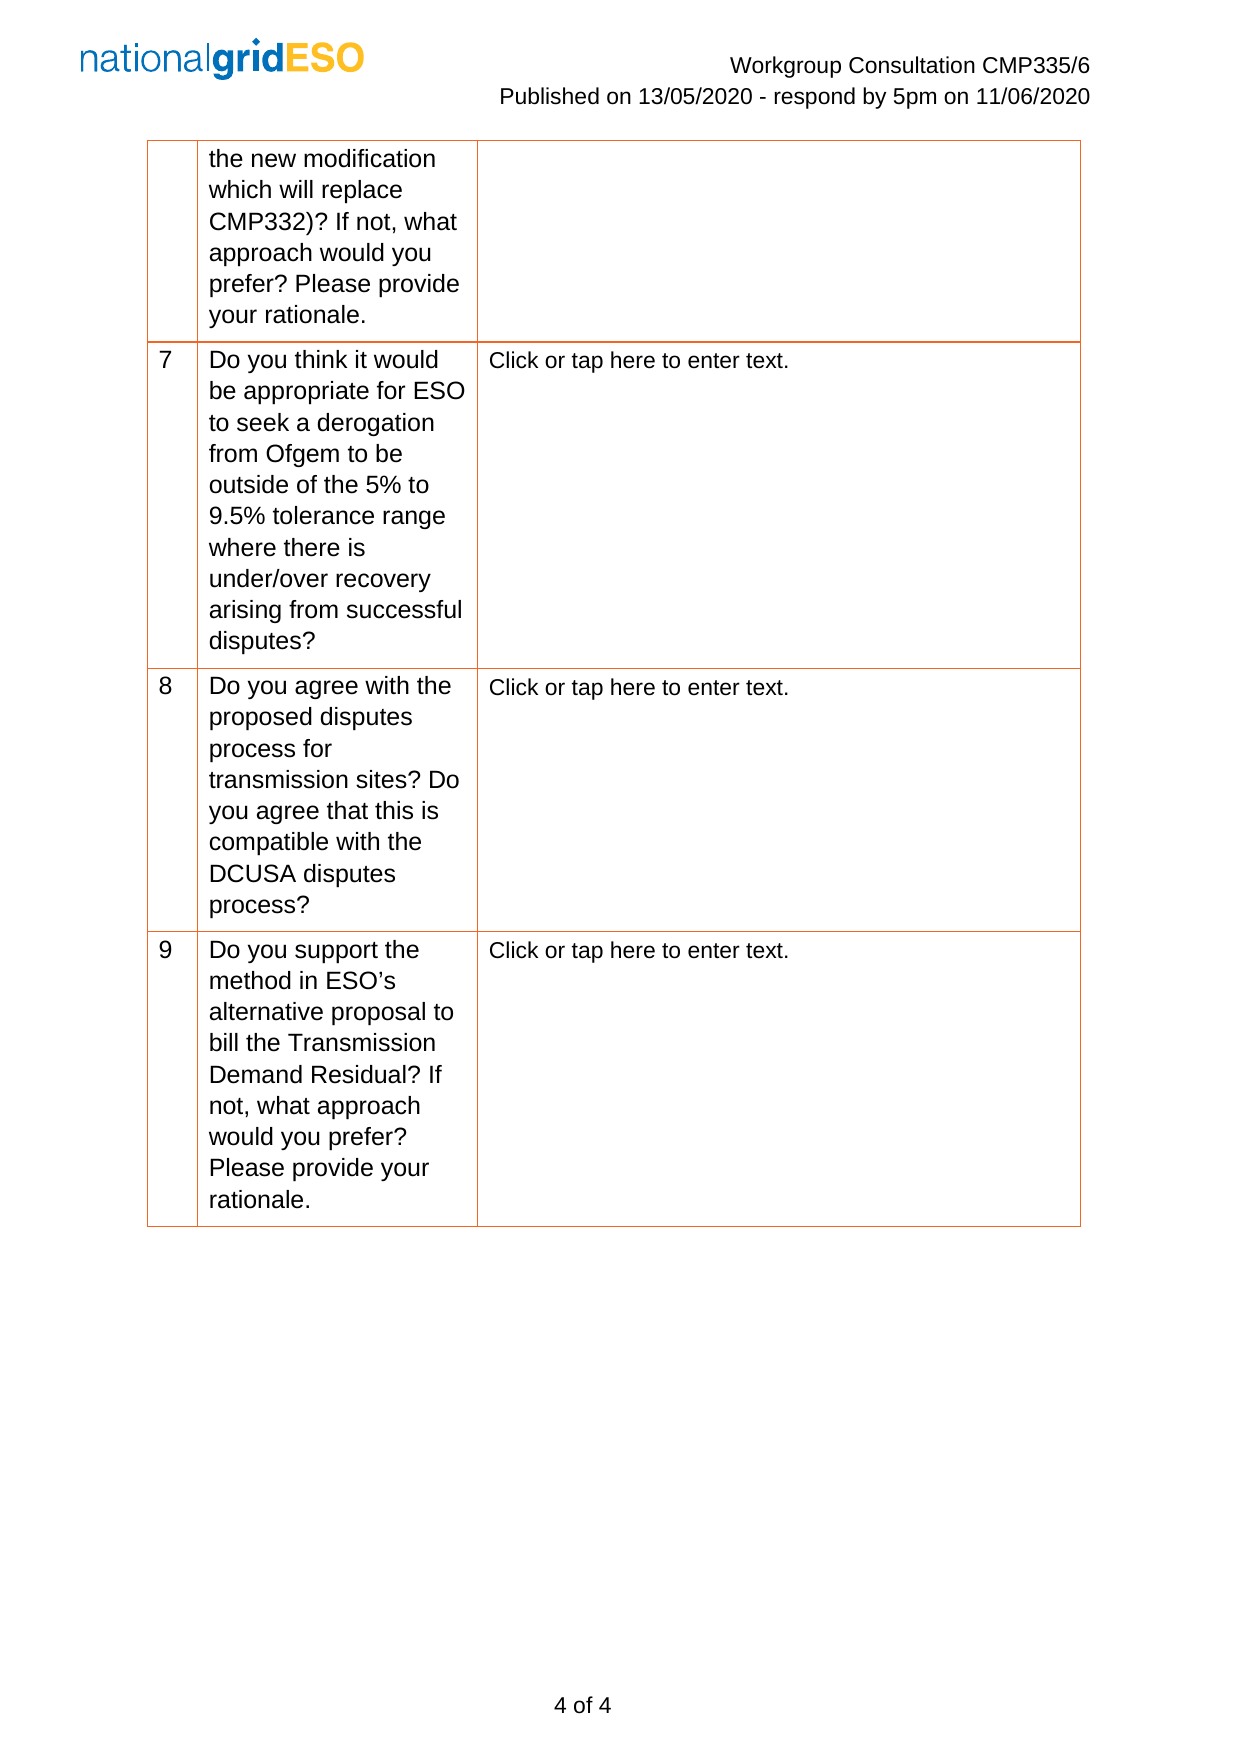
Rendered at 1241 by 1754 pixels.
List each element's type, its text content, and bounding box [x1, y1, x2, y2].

table_cell Do you support the method in ESO’s alternative proposal to bill the Transmission Demand Residual? If not, what approach would you prefer? Please provide your rationale. [198, 932, 477, 1226]
table_cell 8 [148, 669, 197, 931]
table_cell 7 [148, 343, 197, 667]
table_cell Do you think it would be appropriate for ESO to seek a derogation from Ofgem to be outside of the 5% to 9.5% tolerance range where there is under/over recovery arising from successful disputes? [198, 343, 477, 667]
table_cell Do you agree with the proposed disputes process for transmission sites? Do you agree that this is compatible with the DCUSA disputes process? [198, 669, 477, 931]
table_cell 9 [148, 932, 197, 1226]
table_cell 6 [148, 141, 197, 341]
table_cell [198, 141, 477, 341]
